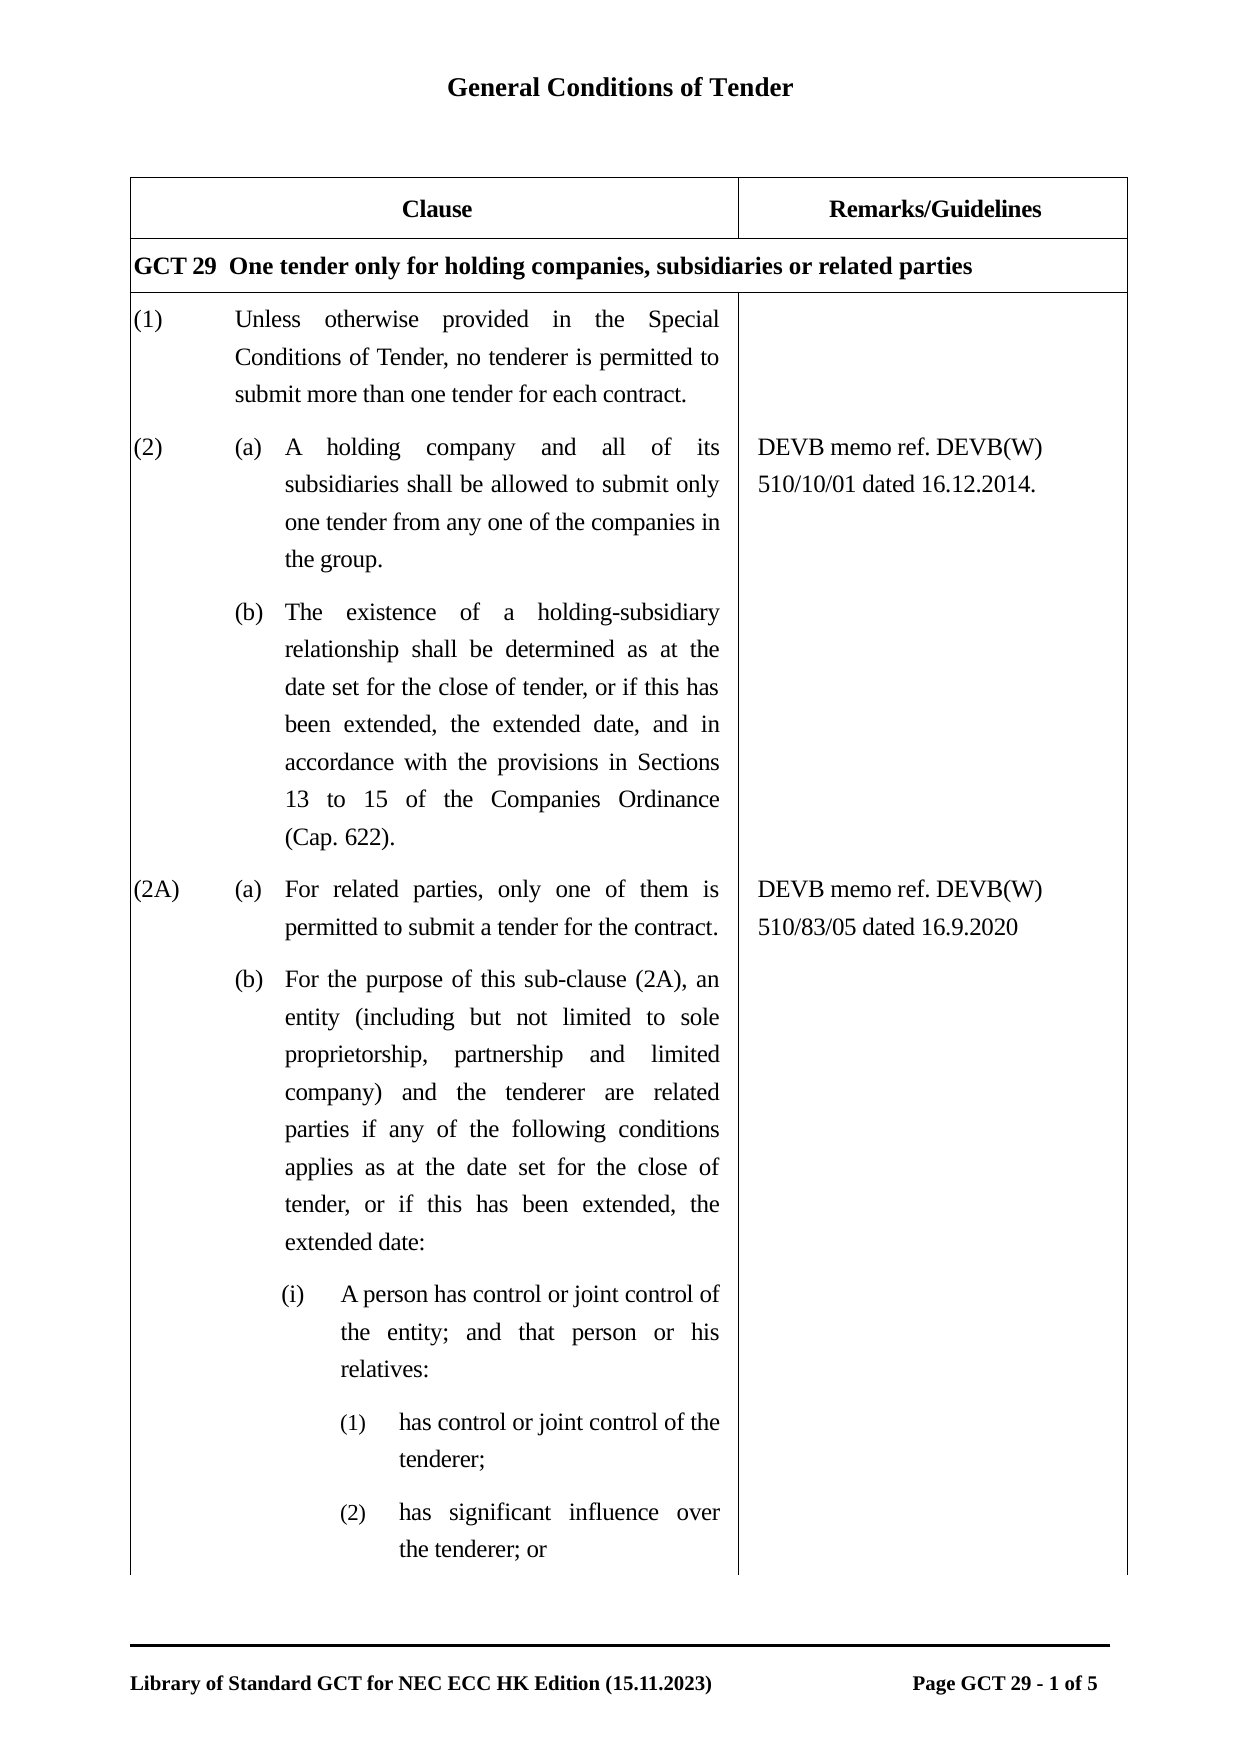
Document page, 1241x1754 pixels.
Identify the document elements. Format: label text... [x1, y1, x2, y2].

table_header Clause [131, 178, 738, 238]
table_cell (2A) [131, 863, 232, 1575]
table_cell [739, 293, 1127, 420]
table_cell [232, 863, 738, 1575]
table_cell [739, 863, 1127, 1575]
table_cell (2) [131, 420, 232, 863]
table_header Remarks/Guidelines [739, 178, 1127, 238]
table_cell DEVB memo ref. DEVB(W) 510/10/01 dated 16.12.2014. [739, 420, 1127, 863]
table_cell Unless otherwise provided in the Special Conditions of Tender, no tenderer is permitted to submit more than one tender for each contract. [232, 293, 738, 420]
table_cell (1) [131, 293, 232, 420]
table_cell A holding company and all of its subsidiaries shall be allowed to submit only one tender from any one of the companies in the group. The existence of a holding-subsidiary relationship shall be determined as at the date set for the close of tender, or if this has been extended, the extended date, and in accordance with the provisions in Sections 13 to 15 of the Companies Ordinance (Cap. 622). [232, 420, 738, 863]
table_cell GCT 29 One tender only for holding companies, subsidiaries or related parties [131, 239, 1127, 292]
